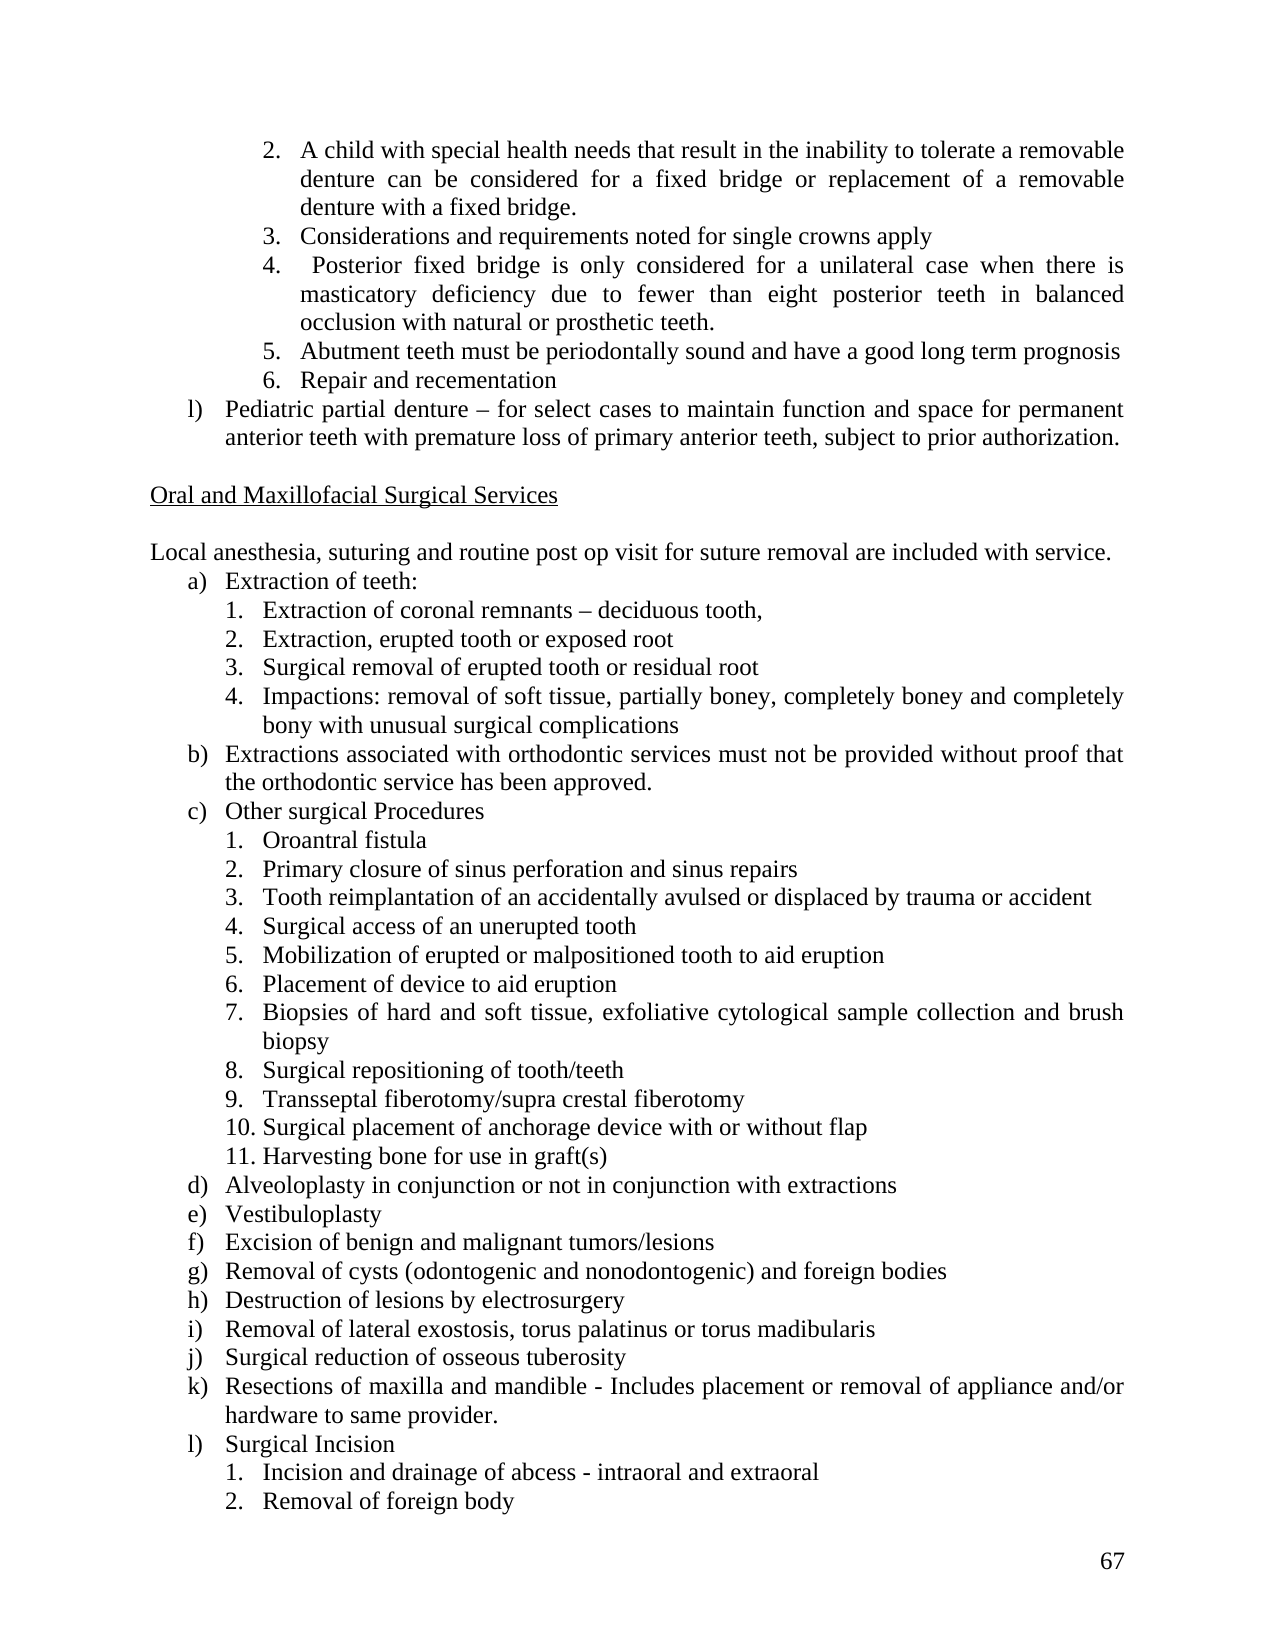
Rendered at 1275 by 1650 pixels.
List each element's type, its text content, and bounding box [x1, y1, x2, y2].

list Placement of device to aid eruption [225, 969, 1125, 997]
list Posterior fixed bridge is only considered for a unilateral case when there is masticatory deficiency due to fewer than eight posterior teeth in balanced occlusion with natural or prosthetic teeth. [262, 250, 1125, 336]
list Extraction of teeth: [187, 566, 1125, 595]
list Abutment teeth must be periodontally sound and have a good long term prognosis [262, 336, 1125, 365]
list Pediatric partial denture – for select cases to maintain function and space for permanent anterior teeth with premature loss of primary anterior teeth, subject to prior authorization. [187, 394, 1125, 451]
list Primary closure of sinus perforation and sinus repairs [225, 854, 1125, 882]
list Impactions: removal of soft tissue, partially boney, completely boney and completely bony with unusual surgical complications [225, 681, 1125, 739]
list Surgical access of an unerupted tooth [225, 911, 1125, 940]
list Mobilization of erupted or malpositioned tooth to aid eruption [225, 940, 1125, 969]
list A child with special health needs that result in the inability to tolerate a removable denture can be considered for a fixed bridge or replacement of a removable denture with a fixed bridge. [262, 135, 1125, 221]
list Considerations and requirements noted for single crowns apply [262, 221, 1125, 250]
list Tooth reimplantation of an accidentally avulsed or displaced by trauma or accident [225, 882, 1125, 911]
list Extraction, erupted tooth or exposed root [225, 624, 1125, 652]
list Resections of maxilla and mandible - Includes placement or removal of appliance and/or hardware to same provider. [187, 1371, 1125, 1429]
list Biopsies of hard and soft tissue, exfoliative cytological sample collection and brush biopsy [225, 997, 1125, 1055]
list Alveoloplasty in conjunction or not in conjunction with extractions [187, 1170, 1125, 1199]
list Removal of foreign body [225, 1486, 1125, 1515]
list Surgical repositioning of tooth/teeth [225, 1055, 1125, 1084]
list Other surgical Procedures [187, 796, 1125, 825]
list Removal of cysts (odontogenic and nonodontogenic) and foreign bodies [187, 1256, 1125, 1285]
list Transseptal fiberotomy/supra crestal fiberotomy [225, 1084, 1125, 1112]
list Removal of lateral exostosis, torus palatinus or torus madibularis [187, 1314, 1125, 1342]
list Vestibuloplasty [187, 1199, 1125, 1227]
list Harvesting bone for use in graft(s) [225, 1141, 1125, 1170]
list Extraction of coronal remnants – deciduous tooth, [225, 595, 1125, 624]
list Extractions associated with orthodontic services must not be provided without proof that the orthodontic service has been approved. [187, 739, 1125, 796]
list Oroantral fistula [225, 825, 1125, 854]
list Surgical reduction of osseous tuberosity [187, 1342, 1125, 1371]
text Oral and Maxillofacial Surgical Services [150, 480, 1125, 509]
list Incision and drainage of abcess - intraoral and extraoral [225, 1457, 1125, 1486]
text Local anesthesia, suturing and routine post op visit for suture removal are included with service. [150, 537, 1125, 566]
list Surgical removal of erupted tooth or residual root [225, 652, 1125, 681]
list Destruction of lesions by electrosurgery [187, 1285, 1125, 1314]
list Excision of benign and malignant tumors/lesions [187, 1227, 1125, 1256]
list Repair and recementation [262, 365, 1125, 394]
list Surgical Incision [187, 1429, 1125, 1457]
list Surgical placement of anchorage device with or without flap [225, 1112, 1125, 1141]
